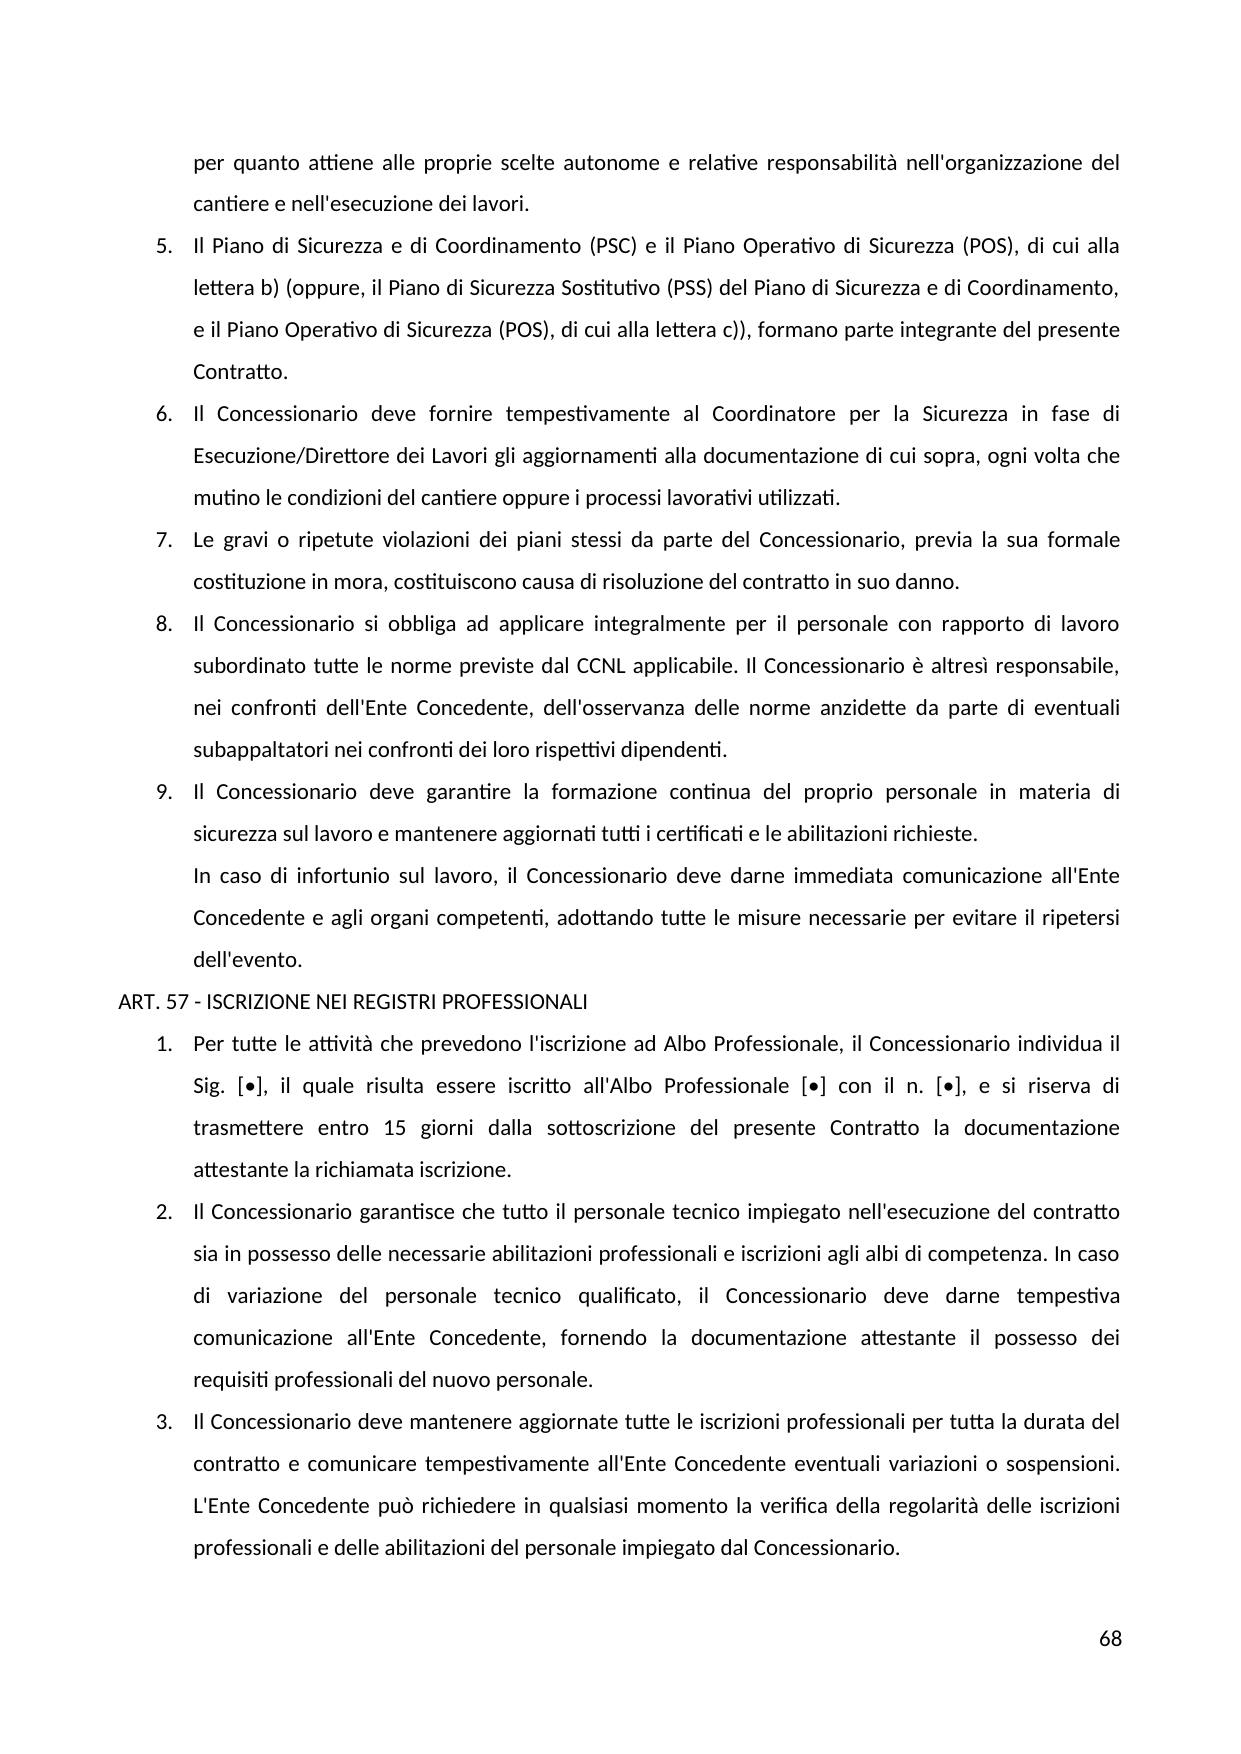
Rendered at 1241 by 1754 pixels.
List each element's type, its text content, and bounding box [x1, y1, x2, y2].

list Il Concessionario deve garantire la formazione continua del proprio personale in materia di sicurezza sul lavoro e mantenere aggiornati tutti i certificati e le abilitazioni richieste. [156, 777, 1122, 847]
text In caso di infortunio sul lavoro, il Concessionario deve darne immediata comunicazione all'Ente Concedente e agli organi competenti, adottando tutte le misure necessarie per evitare il ripetersi dell'evento. [193, 861, 1122, 973]
list Il Concessionario si obbliga ad applicare integralmente per il personale con rapporto di lavoro subordinato tutte le norme previste dal CCNL applicabile. Il Concessionario è altresì responsabile, nei confronti dell'Ente Concedente, dell'osservanza delle norme anzidette da parte di eventuali subappaltatori nei confronti dei loro rispettivi dipendenti. [156, 609, 1122, 763]
list Le gravi o ripetute violazioni dei piani stessi da parte del Concessionario, previa la sua formale costituzione in mora, costituiscono causa di risoluzione del contratto in suo danno. [156, 525, 1122, 595]
list Il Piano di Sicurezza e di Coordinamento (PSC) e il Piano Operativo di Sicurezza (POS), di cui alla lettera b) (oppure, il Piano di Sicurezza Sostitutivo (PSS) del Piano di Sicurezza e di Coordinamento, e il Piano Operativo di Sicurezza (POS), di cui alla lettera c)), formano parte integrante del presente Contratto. [156, 232, 1122, 386]
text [193, 148, 1122, 218]
list Il Concessionario deve mantenere aggiornate tutte le iscrizioni professionali per tutta la durata del contratto e comunicare tempestivamente all'Ente Concedente eventuali variazioni o sospensioni. L'Ente Concedente può richiedere in qualsiasi momento la verifica della regolarità delle iscrizioni professionali e delle abilitazioni del personale impiegato dal Concessionario. [156, 1407, 1122, 1561]
text ART. 57 - ISCRIZIONE NEI REGISTRI PROFESSIONALI [118, 987, 1122, 1015]
list Il Concessionario garantisce che tutto il personale tecnico impiegato nell'esecuzione del contratto sia in possesso delle necessarie abilitazioni professionali e iscrizioni agli albi di competenza. In caso di variazione del personale tecnico qualificato, il Concessionario deve darne tempestiva comunicazione all'Ente Concedente, fornendo la documentazione attestante il possesso dei requisiti professionali del nuovo personale. [156, 1197, 1122, 1393]
list Per tutte le attività che prevedono l'iscrizione ad Albo Professionale, il Concessionario individua il Sig. [•], il quale risulta essere iscritto all'Albo Professionale [•] con il n. [•], e si riserva di trasmettere entro 15 giorni dalla sottoscrizione del presente Contratto la documentazione attestante la richiamata iscrizione. [156, 1029, 1122, 1183]
list Il Concessionario deve fornire tempestivamente al Coordinatore per la Sicurezza in fase di Esecuzione/Direttore dei Lavori gli aggiornamenti alla documentazione di cui sopra, ogni volta che mutino le condizioni del cantiere oppure i processi lavorativi utilizzati. [156, 399, 1122, 511]
